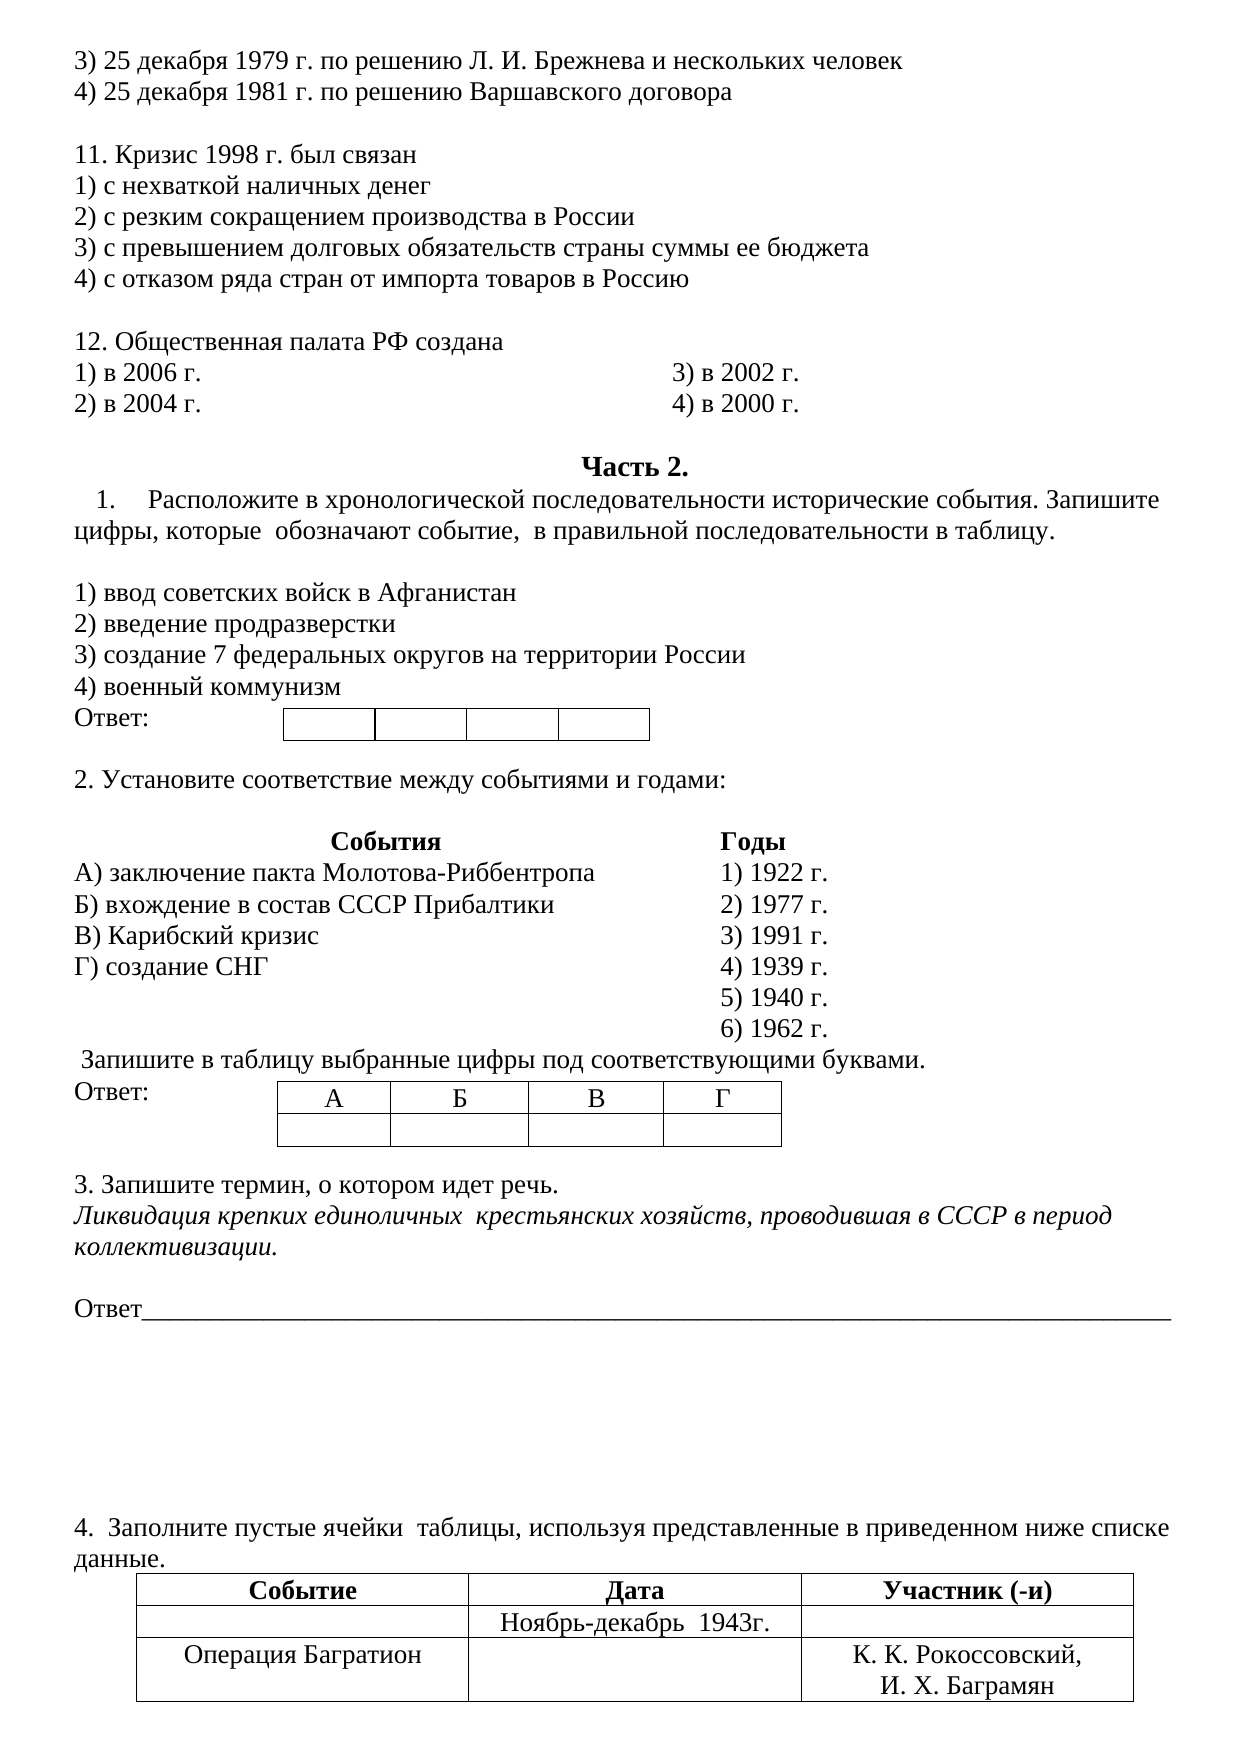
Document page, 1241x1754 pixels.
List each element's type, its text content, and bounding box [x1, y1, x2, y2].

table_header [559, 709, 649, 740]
text 2) с резким сокращением производства в России [74, 200, 1196, 231]
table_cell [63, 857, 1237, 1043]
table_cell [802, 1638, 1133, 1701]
text 3. Запишите термин, о котором идет речь. [74, 1168, 1196, 1199]
text 3) создание 7 федеральных округов на территории России [74, 638, 1196, 670]
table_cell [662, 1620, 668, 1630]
text 3) с превышением долговых обязательств страны суммы ее бюджета [74, 231, 1196, 262]
text 4) военный коммунизм [74, 670, 1196, 701]
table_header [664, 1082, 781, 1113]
text Часть 2. [74, 449, 1196, 483]
text 4) 25 декабря 1981 г. по решению Варшавского договора [74, 76, 1196, 107]
text Ответ: [74, 1074, 1196, 1106]
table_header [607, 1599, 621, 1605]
text Запишите в таблицу выбранные цифры под соответствующими буквами. [74, 1043, 1196, 1074]
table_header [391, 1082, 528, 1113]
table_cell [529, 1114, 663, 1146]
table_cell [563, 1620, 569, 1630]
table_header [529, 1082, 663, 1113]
text 1) ввод советских войск в Афганистан [74, 576, 1196, 607]
text 2) введение продразверстки [74, 607, 1196, 638]
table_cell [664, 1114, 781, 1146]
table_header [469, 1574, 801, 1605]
text 11. Кризис 1998 г. был связан [74, 138, 1196, 169]
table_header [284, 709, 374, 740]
text 3) 25 декабря 1979 г. по решению Л. И. Брежнева и нескольких человек [74, 44, 1196, 76]
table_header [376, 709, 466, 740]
text 2. Установите соответствие между событиями и годами: [74, 763, 1196, 794]
text 4) в 2000 г. [672, 387, 1196, 418]
text Ответ: [74, 701, 1196, 732]
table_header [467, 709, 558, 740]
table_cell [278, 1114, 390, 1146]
text 4. Заполните пустые ячейки таблицы, используя представленные в приведенном ниже списке данные. [74, 1511, 1196, 1573]
text 1) в 2006 г. [74, 356, 598, 387]
text 1) с нехваткой наличных денег [74, 169, 1196, 200]
text Ответ____________________________________________________________________________ [74, 1293, 1196, 1324]
text 3) в 2002 г. [672, 356, 1196, 387]
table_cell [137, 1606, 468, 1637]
text Ликвидация крепких единоличных крестьянских хозяйств, проводившая в СССР в период коллективизации. [74, 1199, 1196, 1261]
text 2) в 2004 г. [74, 387, 598, 418]
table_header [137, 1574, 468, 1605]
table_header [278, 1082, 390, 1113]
text 12. Общественная палата РФ создана [74, 325, 1196, 356]
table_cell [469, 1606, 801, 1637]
list Расположите в хронологической последовательности исторические события. Запишите цифры, которые обозначают событие, в правильной последовательности в таблицу. [74, 483, 1196, 545]
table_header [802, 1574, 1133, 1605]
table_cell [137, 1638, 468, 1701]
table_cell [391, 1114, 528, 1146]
text 4) с отказом ряда стран от импорта товаров в Россию [74, 262, 1196, 293]
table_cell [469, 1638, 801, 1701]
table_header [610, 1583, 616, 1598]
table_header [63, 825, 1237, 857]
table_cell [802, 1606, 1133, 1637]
